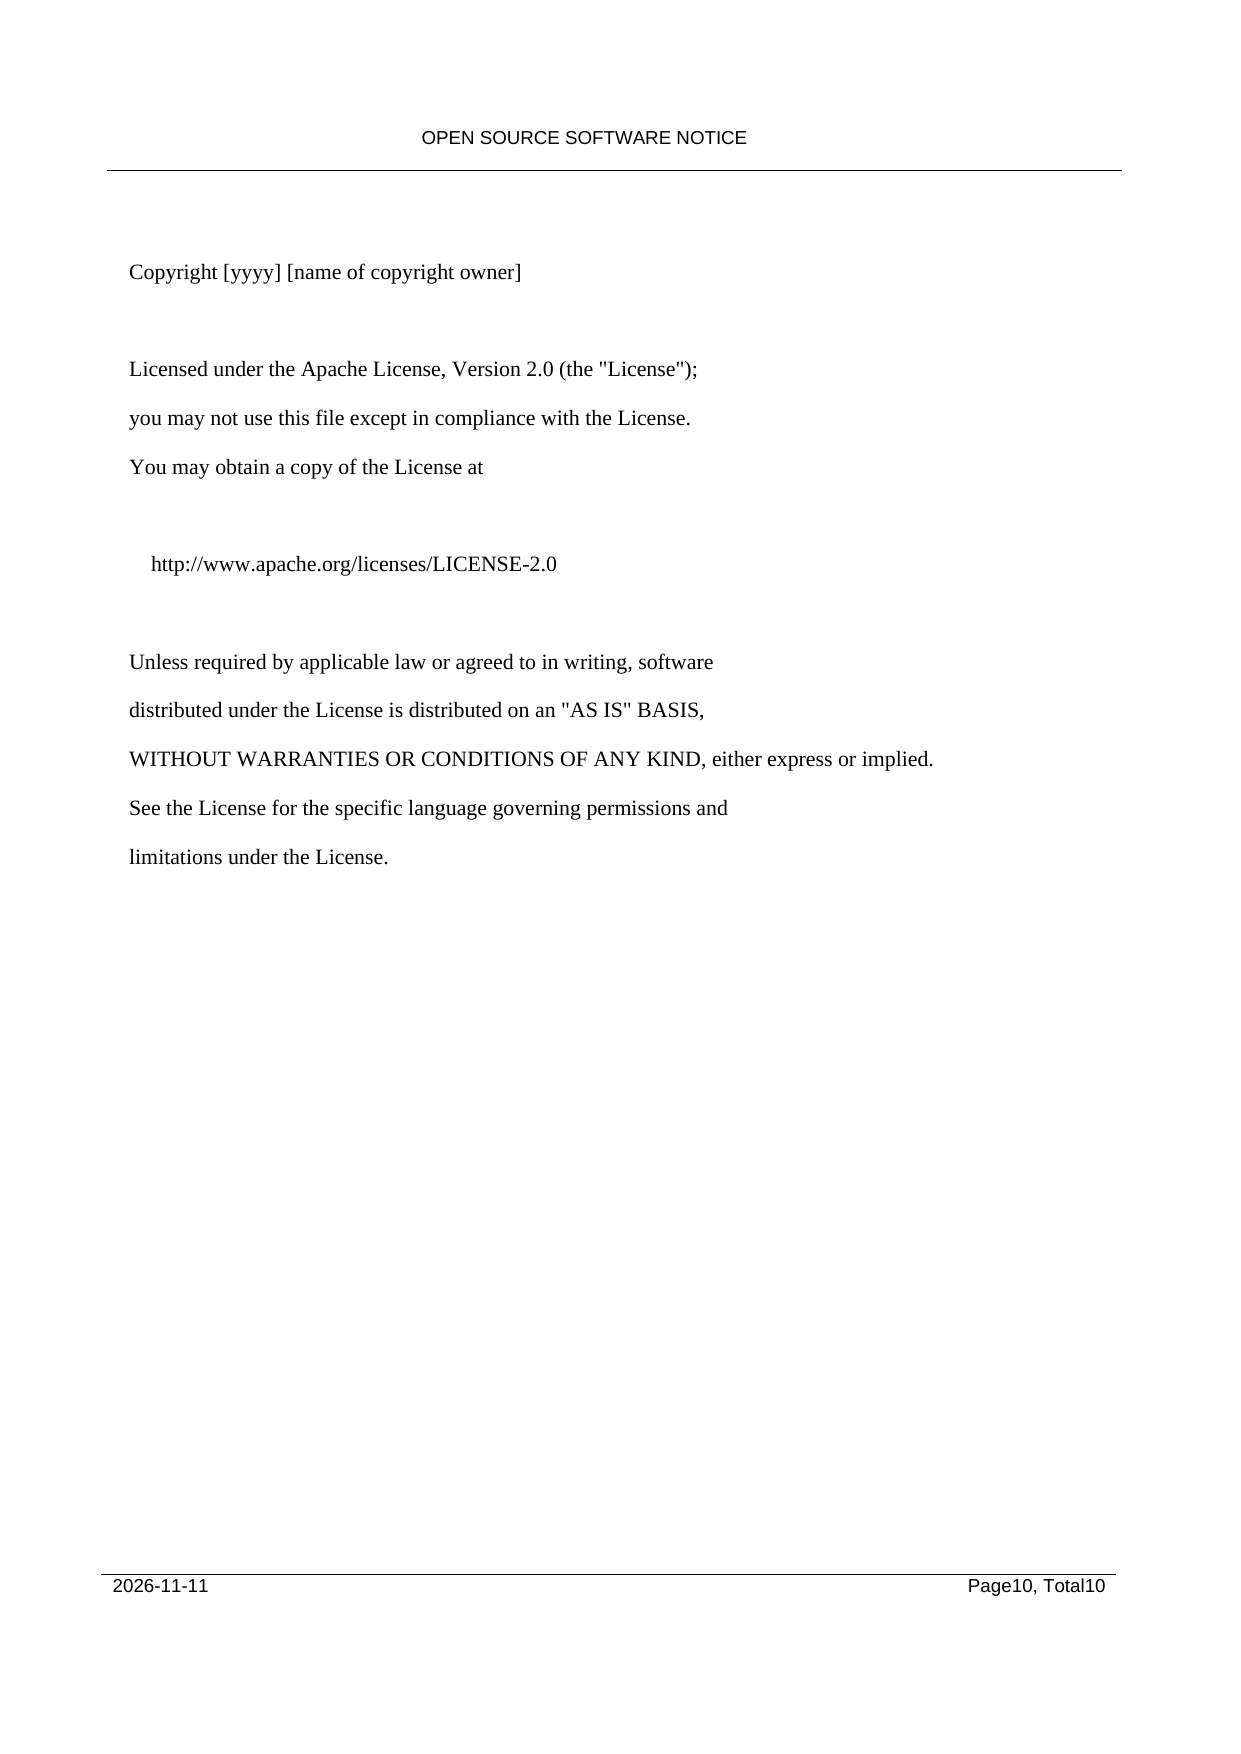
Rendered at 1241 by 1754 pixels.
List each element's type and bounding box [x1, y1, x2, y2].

text [112, 206, 1128, 873]
